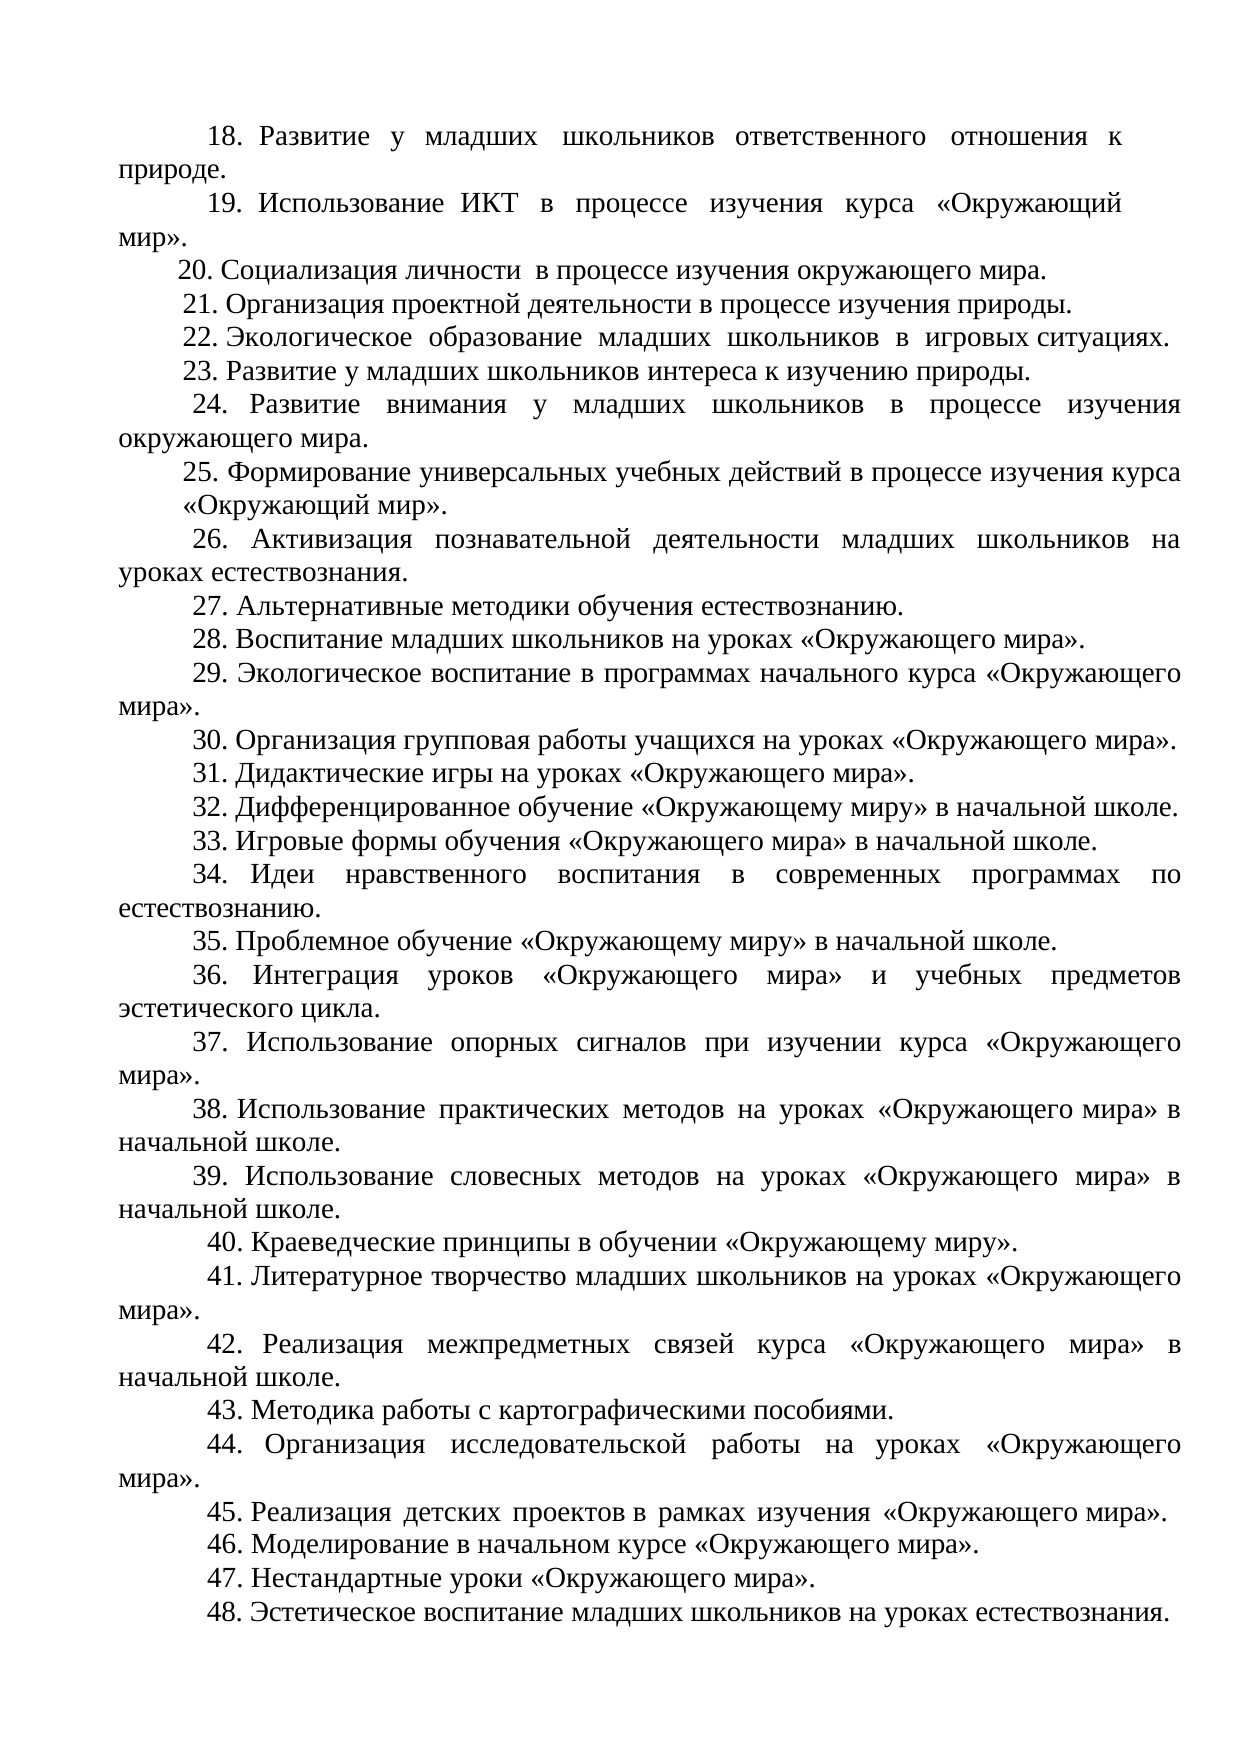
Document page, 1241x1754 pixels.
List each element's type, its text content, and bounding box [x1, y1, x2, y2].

text 48. Эстетическое воспитание младших школьников на уроках естествознания. [118, 1594, 1181, 1628]
text 20. Социализация личности в процессе изучения окружающего мира. [177, 252, 1181, 286]
text 24. Развитие внимания у младших школьников в процессе изучения окружающего мира. [118, 387, 1181, 454]
text 31. Дидактические игры на уроках «Окружающего мира». [118, 756, 1181, 789]
text 28. Воспитание младших школьников на уроках «Окружающего мира». [118, 621, 1181, 655]
text 42. Реализация межпредметных связей курса «Окружающего мира» в начальной школе. [118, 1326, 1181, 1393]
text 21. Организация проектной деятельности в процессе изучения природы. [182, 286, 1181, 319]
text 27. Альтернативные методики обучения естествознанию. [118, 588, 1181, 621]
text 40. Краеведческие принципы в обучении «Окружающему миру». [207, 1225, 1181, 1259]
text 47. Нестандартные уроки «Окружающего мира». [207, 1561, 1181, 1594]
text 46. Моделирование в начальном курсе «Окружающего мира». [207, 1527, 1181, 1561]
text 23. Развитие у младших школьников интереса к изучению природы. [182, 353, 1181, 387]
text 43. Методика работы с картографическими пособиями. [207, 1393, 1181, 1426]
text 38. Использование практических методов на уроках «Окружающего мира» в начальной школе. [118, 1091, 1181, 1158]
text 41. Литературное творчество младших школьников на уроках «Окружающего мира». [118, 1259, 1181, 1326]
text 22. Экологическое образование младших школьников в игровых ситуациях. [182, 319, 1181, 353]
text 26. Активизация познавательной деятельности младших школьников на уроках естествознания. [118, 521, 1181, 588]
text 33. Игровые формы обучения «Окружающего мира» в начальной школе. [118, 823, 1181, 856]
text 35. Проблемное обучение «Окружающему миру» в начальной школе. [118, 923, 1181, 957]
text 19. Использование ИКТ в процессе изучения курса «Окружающий мир». [118, 185, 1122, 252]
text 29. Экологическое воспитание в программах начального курса «Окружающего мира». [118, 655, 1181, 722]
text 44. Организация исследовательской работы на уроках «Окружающего мира». [118, 1426, 1181, 1493]
text 18. Развитие у младших школьников ответственного отношения к природе. [118, 118, 1122, 185]
text 39. Использование словесных методов на уроках «Окружающего мира» в начальной школе. [118, 1158, 1181, 1225]
text 30. Организация групповая работы учащихся на уроках «Окружающего мира». [118, 722, 1181, 756]
text 37. Использование опорных сигналов при изучении курса «Окружающего мира». [118, 1024, 1181, 1091]
text 34. Идеи нравственного воспитания в современных программах по естествознанию. [118, 856, 1181, 923]
text 36. Интеграция уроков «Окружающего мира» и учебных предметов эстетического цикла. [118, 957, 1181, 1024]
text 45. Реализация детских проектов в рамках изучения «Окружающего мира». [118, 1494, 1181, 1527]
text 32. Дифференцированное обучение «Окружающему миру» в начальной школе. [118, 789, 1181, 823]
text 25. Формирование универсальных учебных действий в процессе изучения курса «Окружающий мир». [182, 454, 1181, 521]
